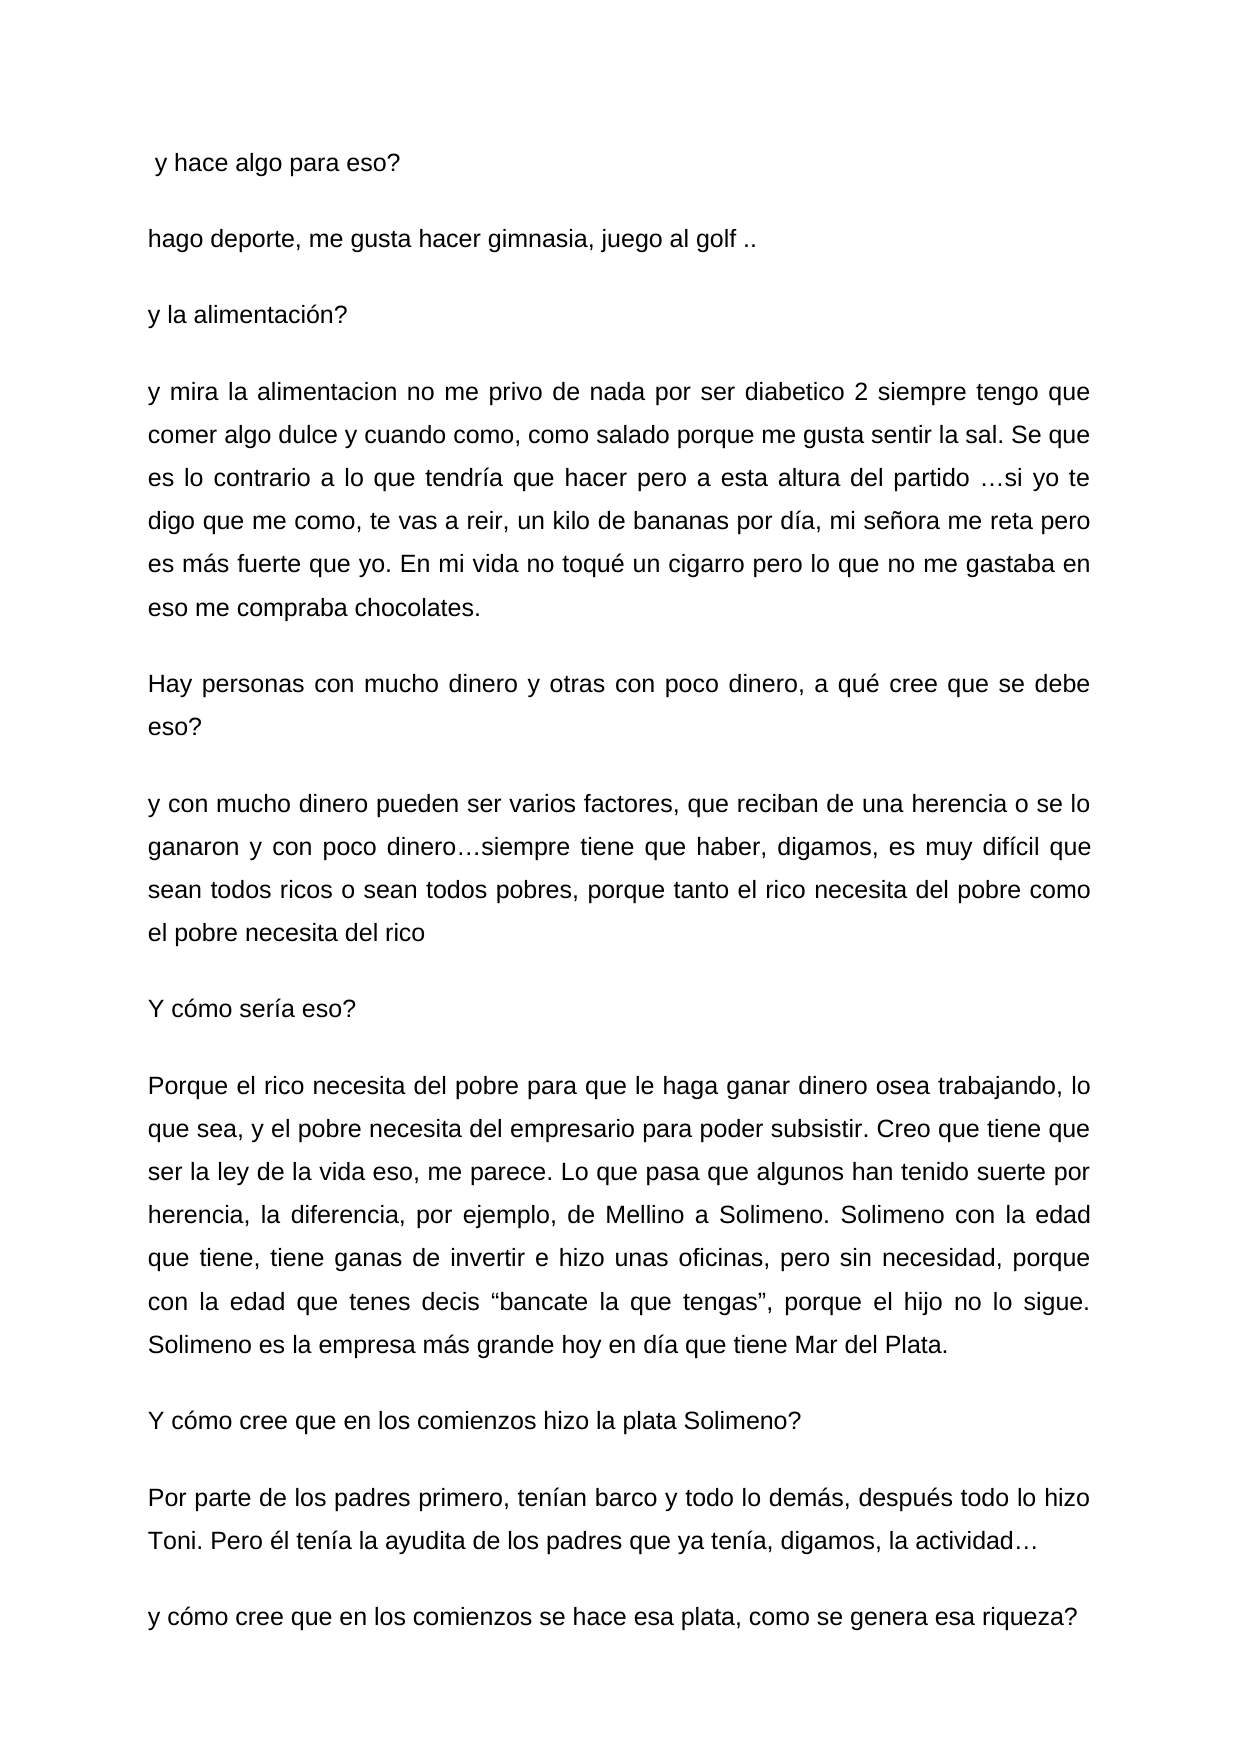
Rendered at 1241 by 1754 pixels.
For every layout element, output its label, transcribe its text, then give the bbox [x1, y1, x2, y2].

text Y cómo sería eso? [148, 994, 1093, 1023]
text y hace algo para eso? [148, 148, 1093, 176]
text y cómo cree que en los comienzos se hace esa plata, como se genera esa riqueza? [148, 1602, 1093, 1631]
text Hay personas con mucho dinero y otras con poco dinero, a qué cree que se debe eso? [148, 669, 1093, 741]
text hago deporte, me gusta hacer gimnasia, juego al golf .. [148, 224, 1093, 253]
text Y cómo cree que en los comienzos hizo la plata Solimeno? [148, 1406, 1093, 1435]
text y con mucho dinero pueden ser varios factores, que reciban de una herencia o se lo ganaron y con poco dinero…siempre tiene que haber, digamos, es muy difícil que sean todos ricos o sean todos pobres, porque tanto el rico necesita del pobre como el pobre necesita del rico [148, 789, 1093, 947]
text y mira la alimentacion no me privo de nada por ser diabetico 2 siempre tengo que comer algo dulce y cuando como, como salado porque me gusta sentir la sal. Se que es lo contrario a lo que tendría que hacer pero a esta altura del partido …si yo te digo que me como, te vas a reir, un kilo de bananas por día, mi señora me reta pero es más fuerte que yo. En mi vida no toqué un cigarro pero lo que no me gastaba en eso me compraba chocolates. [148, 377, 1093, 621]
text y la alimentación? [148, 301, 1093, 329]
text Porque el rico necesita del pobre para que le haga ganar dinero osea trabajando, lo que sea, y el pobre necesita del empresario para poder subsistir. Creo que tiene que ser la ley de la vida eso, me parece. Lo que pasa que algunos han tenido suerte por herencia, la diferencia, por ejemplo, de Mellino a Solimeno. Solimeno con la edad que tiene, tiene ganas de invertir e hizo unas oficinas, pero sin necesidad, porque con la edad que tenes decis “bancate la que tengas”, porque el hijo no lo sigue. Solimeno es la empresa más grande hoy en día que tiene Mar del Plata. [148, 1071, 1093, 1358]
text Por parte de los padres primero, tenían barco y todo lo demás, después todo lo hizo Toni. Pero él tenía la ayudita de los padres que ya tenía, digamos, la actividad… [148, 1483, 1093, 1554]
